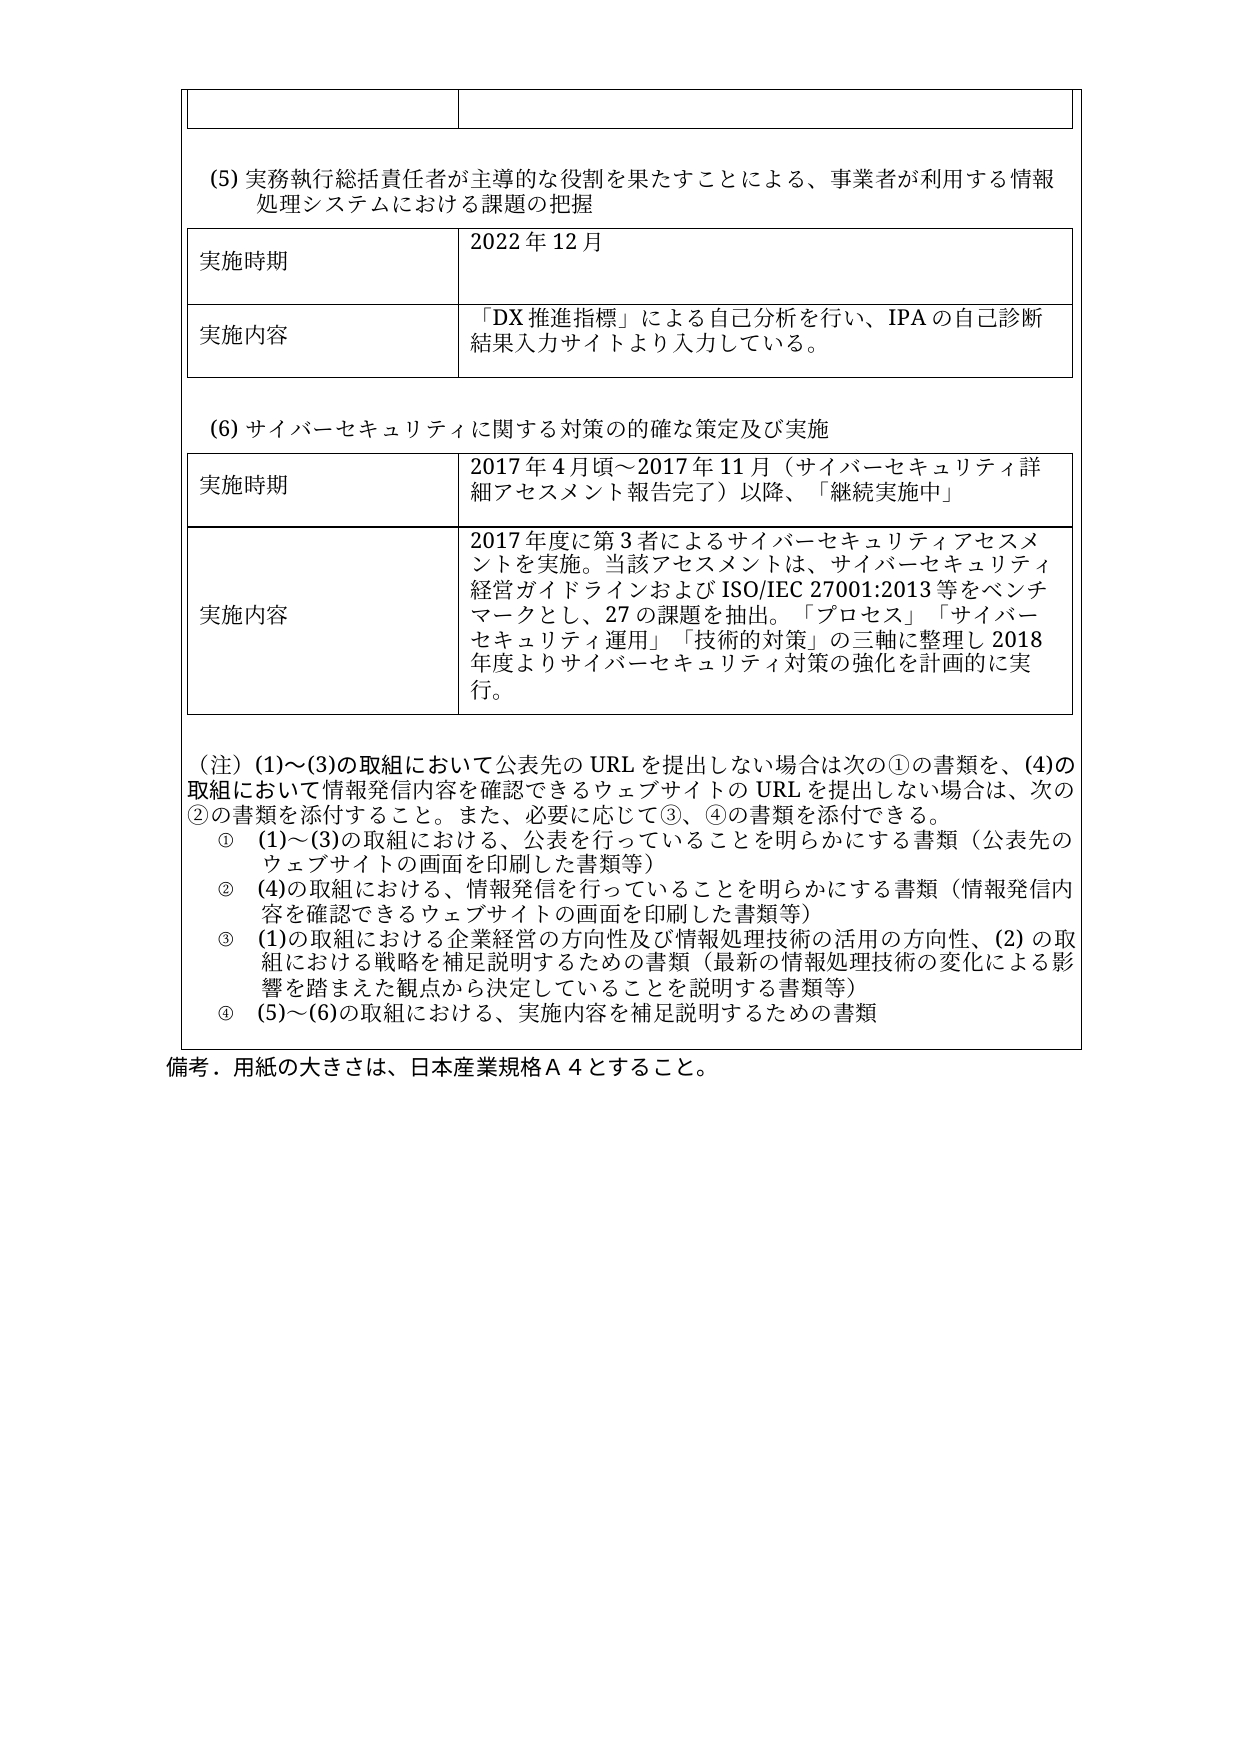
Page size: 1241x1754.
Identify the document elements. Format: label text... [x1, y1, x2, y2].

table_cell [182, 90, 1081, 1049]
text 備考．用紙の大きさは、日本産業規格Ａ４とすること。 [167, 1050, 1070, 1082]
